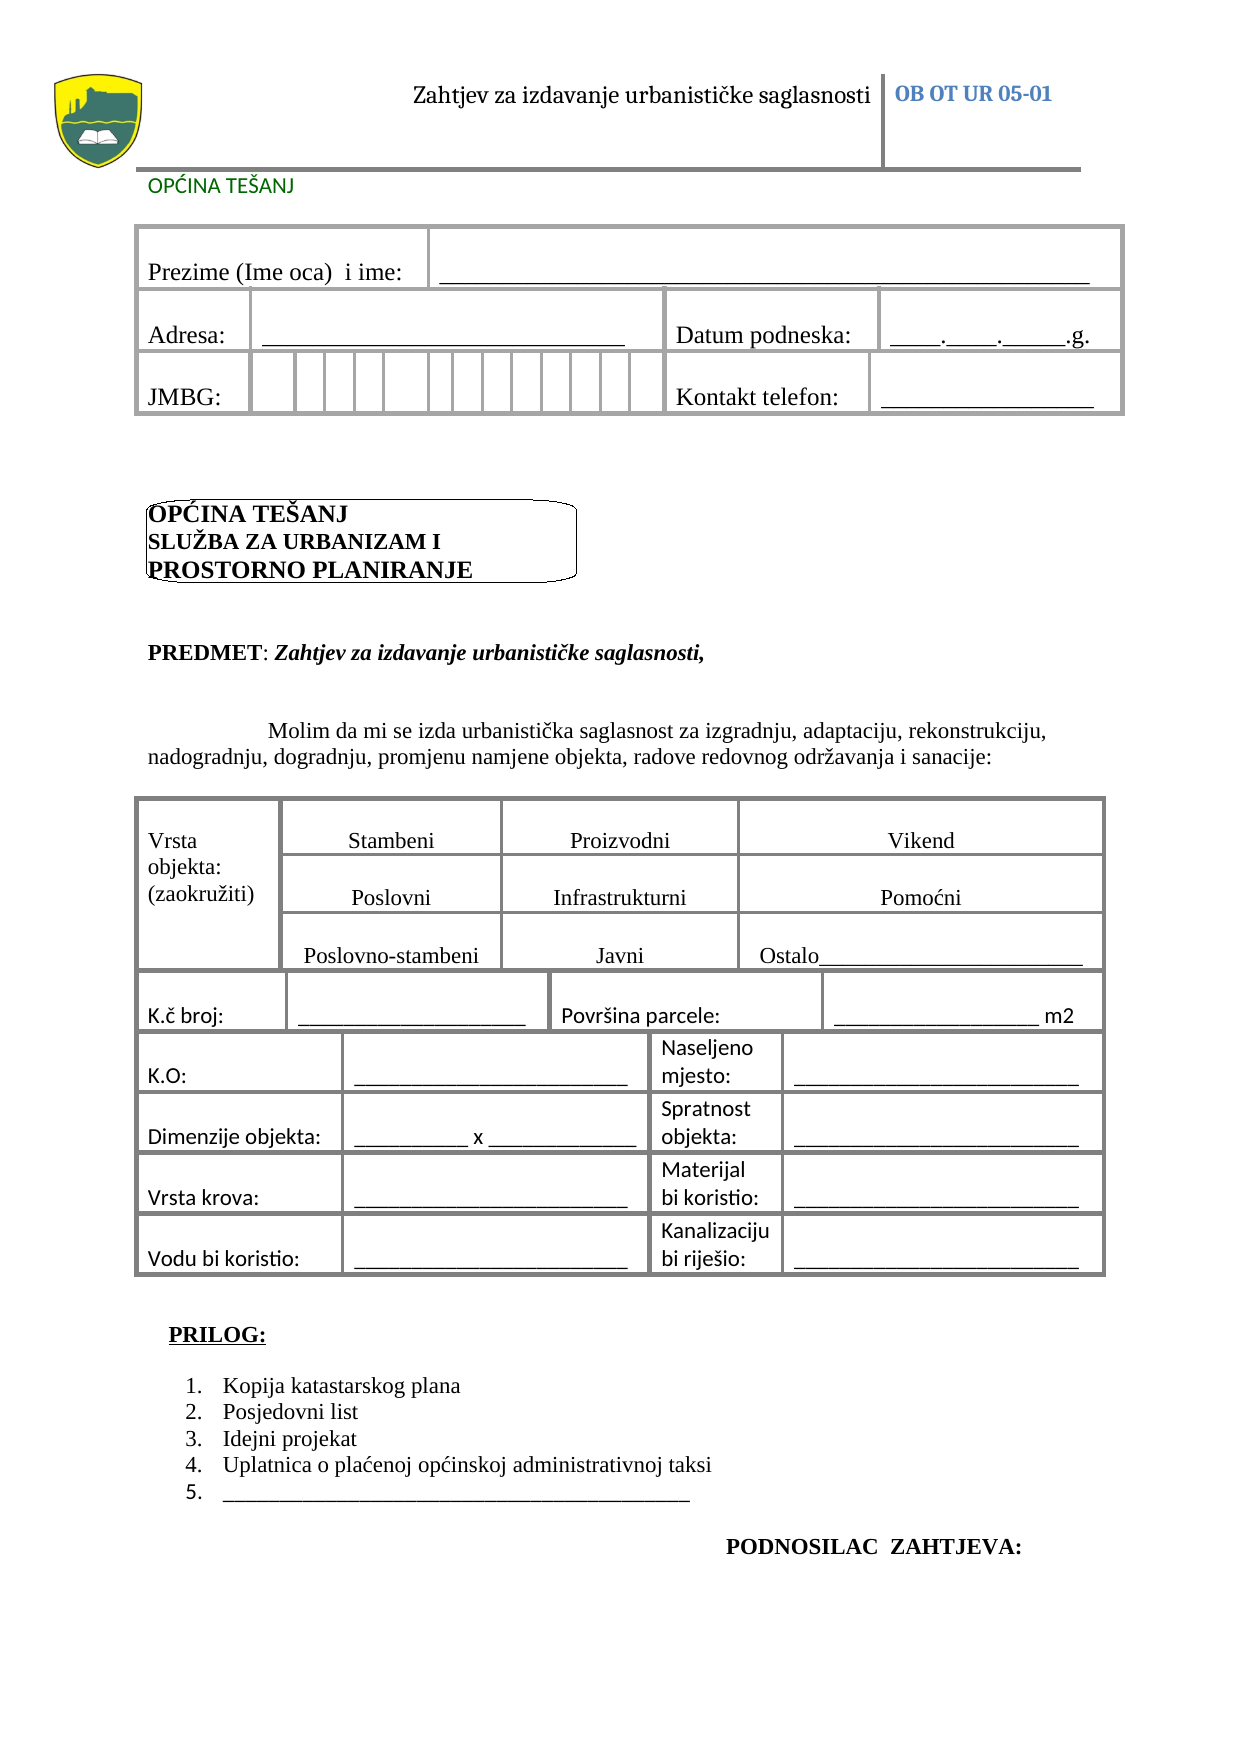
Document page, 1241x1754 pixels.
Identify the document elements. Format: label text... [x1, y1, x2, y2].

table_cell _________________ [871, 353, 1120, 411]
text SLUŽBA ZA URBANIZAM I [148, 528, 1093, 555]
table_cell ________________________ [344, 1034, 647, 1089]
table_cell [454, 353, 481, 411]
text PROSTORNO PLANIRANJE [148, 555, 1093, 583]
text OPĆINA TEŠANJ [148, 499, 1093, 528]
table_cell [385, 353, 427, 411]
table_cell Vrsta krova: [139, 1155, 341, 1211]
text PREDMET: Zahtjev za izdavanje urbanističke saglasnosti, [148, 639, 1093, 666]
table_cell ________________________ [344, 1155, 647, 1211]
table_cell ________________________ [344, 1216, 647, 1272]
table_cell K.č broj: [139, 973, 285, 1029]
table_cell [513, 353, 540, 411]
list Posjedovni list [185, 1398, 1093, 1425]
table_cell [356, 353, 382, 411]
table_cell [631, 353, 662, 411]
table_cell K.O: [139, 1034, 341, 1089]
table_cell [484, 353, 510, 411]
table_cell JMBG: [139, 353, 248, 411]
table_cell [297, 353, 323, 411]
table_cell Dimenzije objekta: [139, 1094, 341, 1150]
list Idejni projekat [185, 1425, 1093, 1451]
text PODNOSILAC ZAHTJEVA: [223, 1533, 1093, 1560]
table_cell [572, 353, 599, 411]
table_cell ____.____._____.g. [881, 291, 1120, 349]
table_cell Poslovni [283, 856, 500, 911]
table_cell Materijal bi koristio: [652, 1155, 781, 1211]
list _________________________________________ [185, 1477, 1093, 1505]
text PRILOG: [148, 1321, 1093, 1347]
table_cell Kanalizaciju bi riješio: [652, 1216, 781, 1272]
list Kopija katastarskog plana [185, 1372, 1093, 1398]
table_cell Adresa: [139, 291, 249, 349]
table_cell Poslovno-stambeni [283, 914, 500, 968]
table_cell [602, 353, 628, 411]
picture [53, 73, 143, 169]
table_cell _________________________ [784, 1034, 1102, 1089]
table_header Stambeni [283, 801, 500, 853]
table_cell _________________________ [784, 1216, 1102, 1272]
table_cell [253, 353, 293, 411]
table_cell [430, 353, 451, 411]
table_cell Naseljeno mjesto: [652, 1034, 781, 1089]
text Molim da mi se izda urbanistička saglasnost za izgradnju, adaptaciju, rekonstrukciju, nadogradnju, dogradnju, promjenu namjene objekta, radove redovnog održavanja i sanacije: [148, 717, 1093, 769]
table_header ____________________________________________________ [430, 229, 1120, 286]
table_cell [543, 353, 569, 411]
table_header Vrsta objekta: (zaokružiti) [139, 801, 278, 968]
table_cell Vodu bi koristio: [139, 1216, 341, 1272]
table_cell Infrastrukturni [503, 856, 737, 911]
table_cell Ostalo_______________________ [740, 914, 1102, 968]
table_cell Kontakt telefon: [667, 353, 868, 411]
table_cell Površina parcele: [552, 973, 821, 1029]
table_cell __________ x _____________ [344, 1094, 647, 1150]
table_cell [326, 353, 353, 411]
table_cell Pomoćni [740, 856, 1102, 911]
table_cell Datum podneska: [667, 291, 877, 349]
table_header Prezime (Ime oca) i ime: [139, 229, 427, 286]
table_cell Spratnost objekta: [652, 1094, 781, 1150]
table_cell Javni [503, 914, 737, 968]
table_cell _________________________ [784, 1155, 1102, 1211]
table_cell _____________________________ [252, 291, 662, 349]
list Uplatnica o plaćenoj općinskoj administrativnoj taksi [185, 1451, 1093, 1477]
table_cell _________________________ [784, 1094, 1102, 1150]
table_header Vikend [740, 801, 1102, 853]
table_header Proizvodni [503, 801, 737, 853]
table_cell __________________ m2 [824, 973, 1102, 1029]
table_cell ____________________ [288, 973, 547, 1029]
